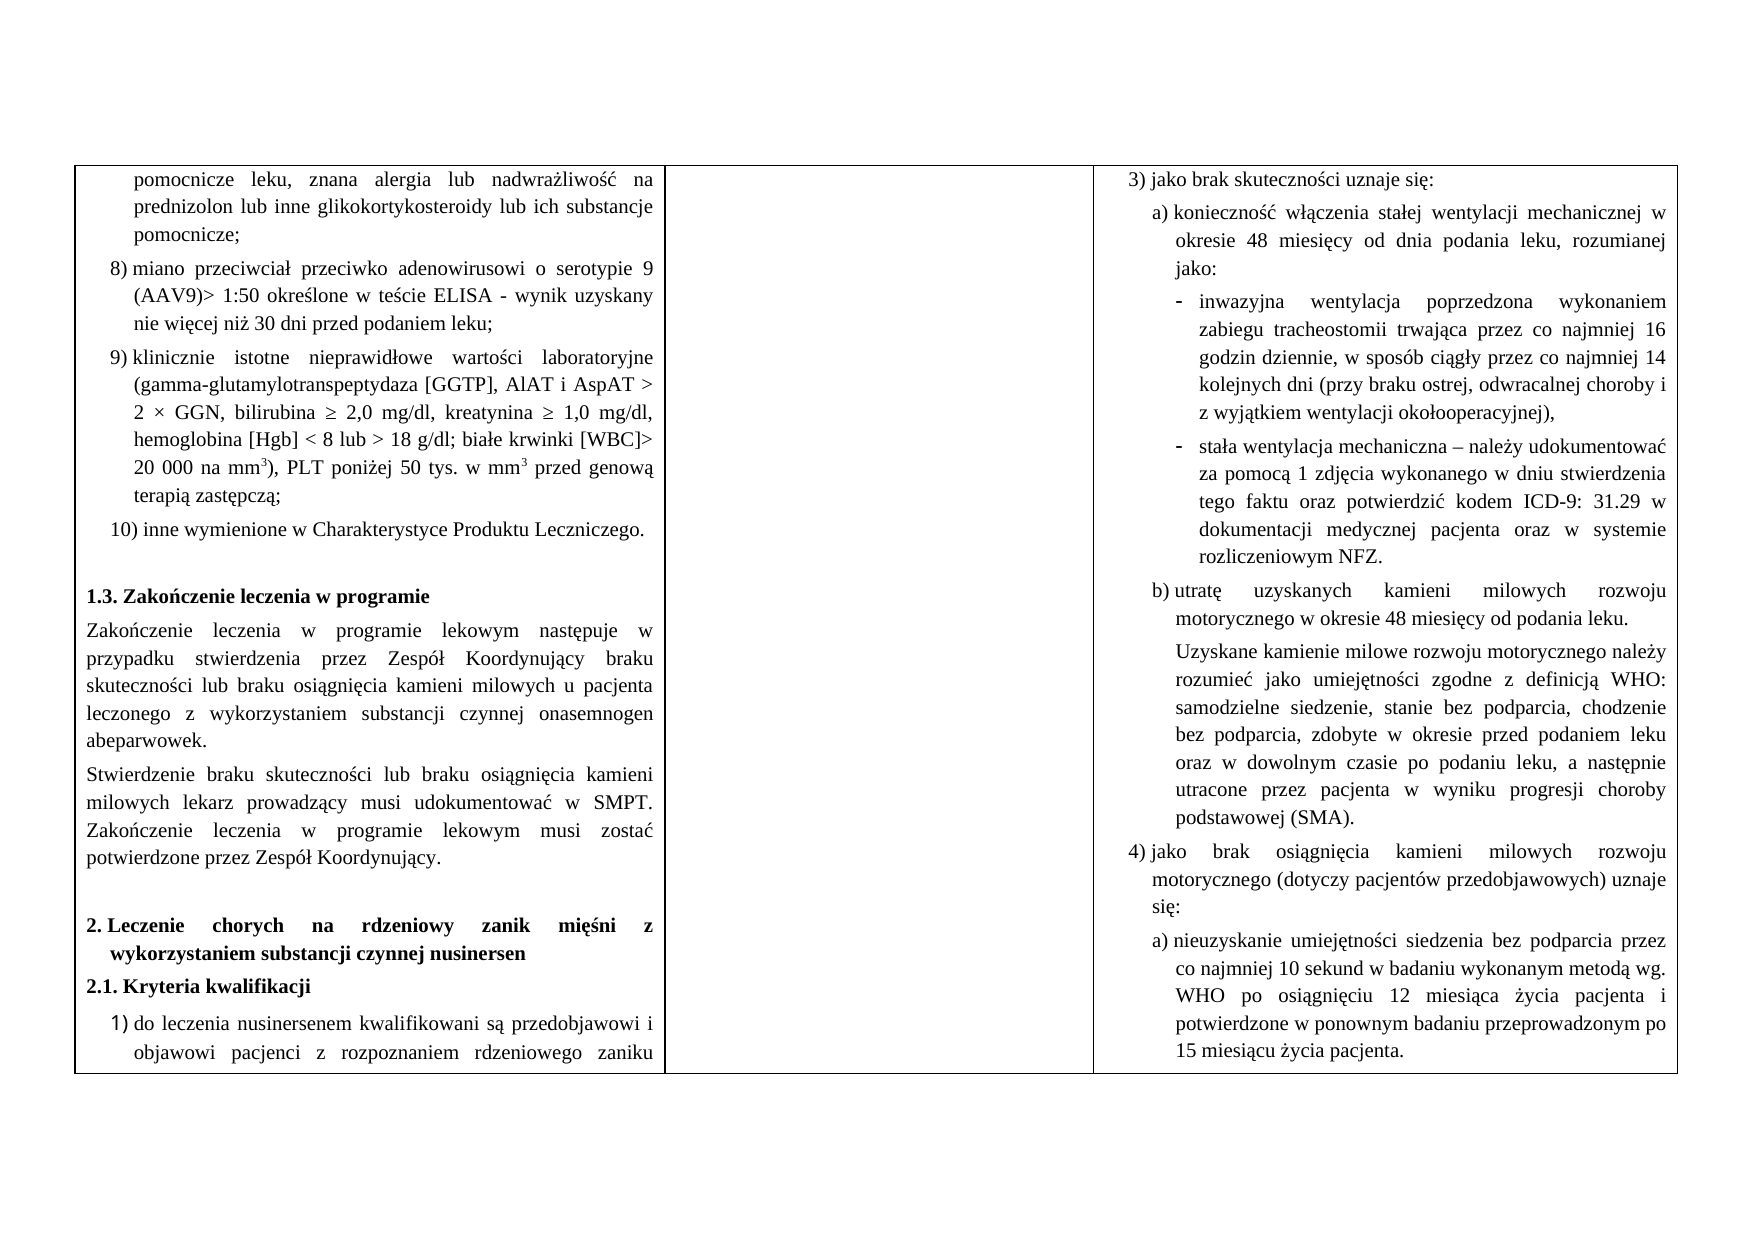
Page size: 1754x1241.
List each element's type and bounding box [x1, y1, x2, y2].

table_cell [666, 166, 1093, 1073]
table_cell [1094, 166, 1677, 1073]
table_cell [76, 166, 664, 1073]
